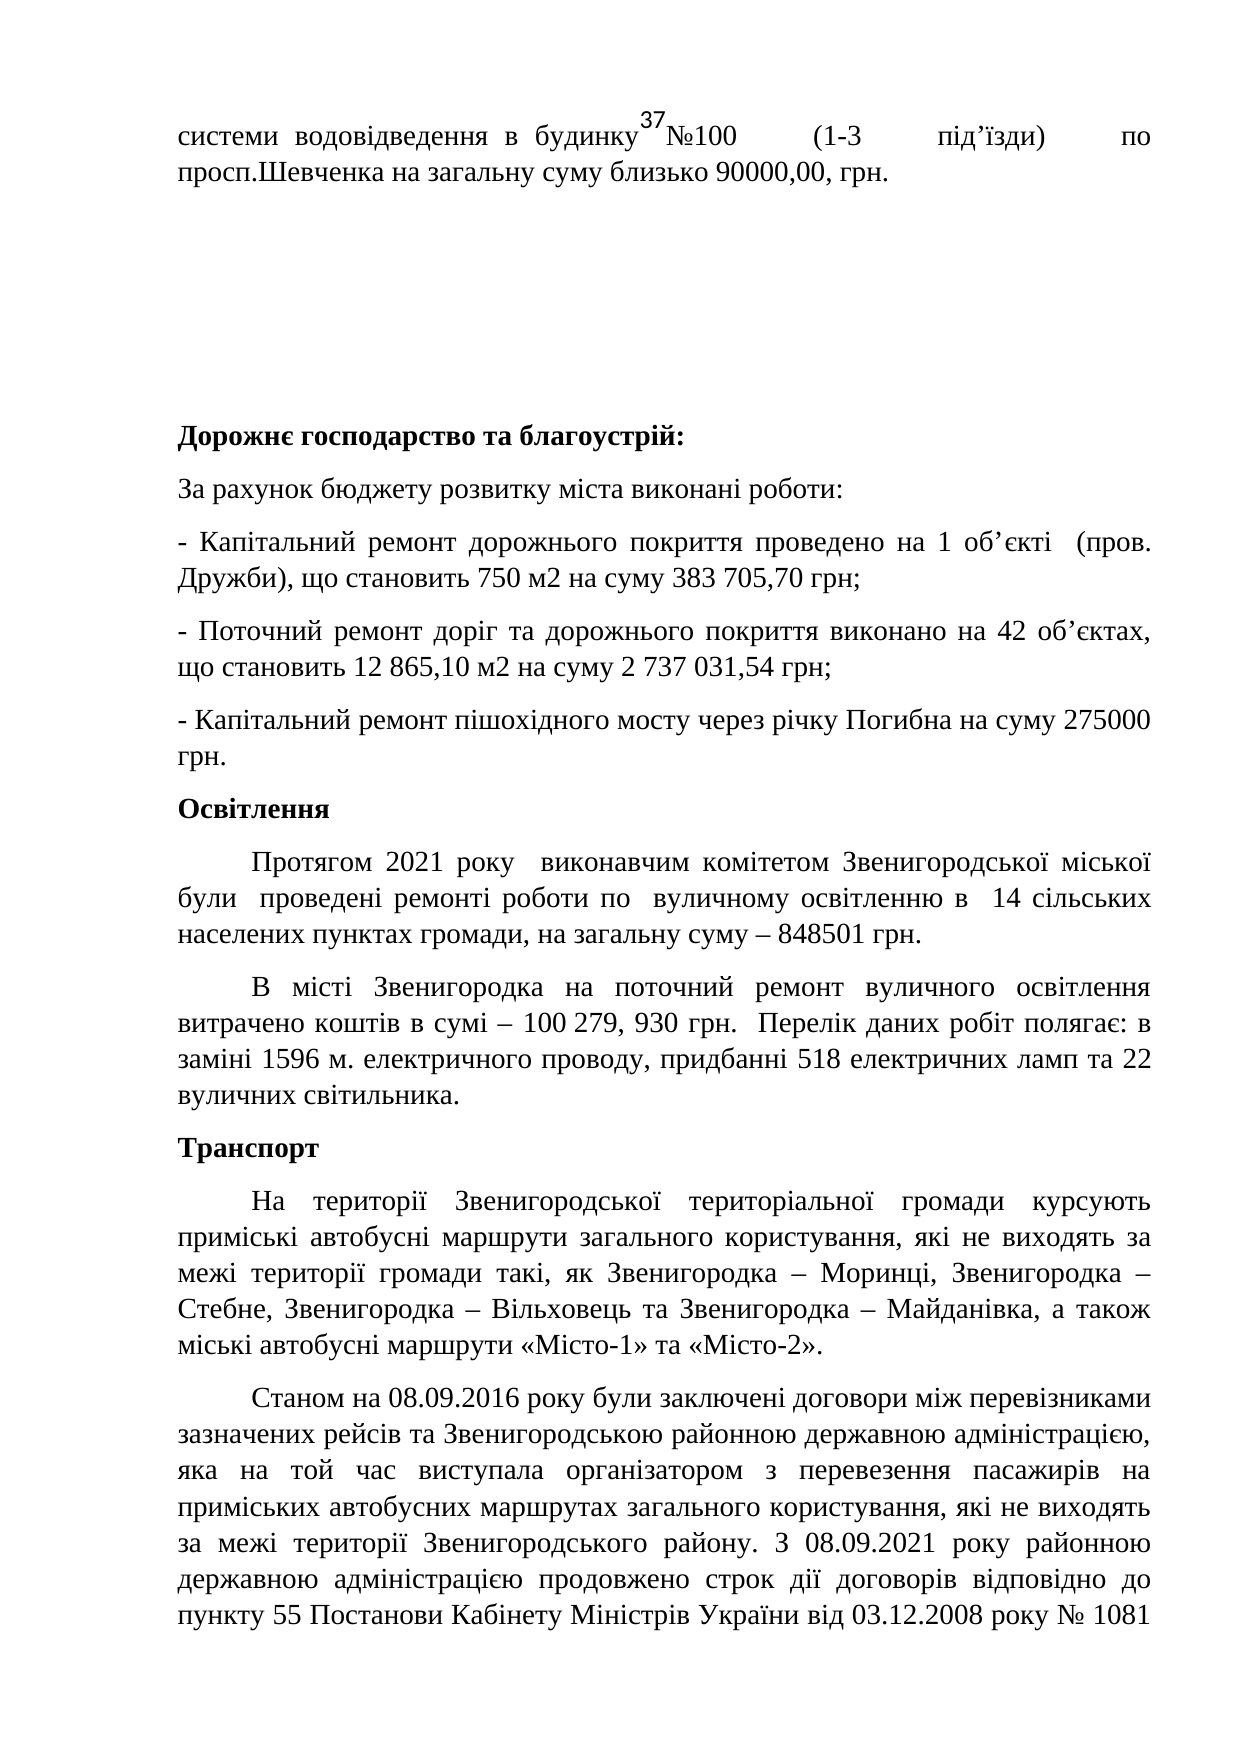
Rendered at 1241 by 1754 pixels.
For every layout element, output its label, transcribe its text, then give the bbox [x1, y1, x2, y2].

text Дорожнє господарство та благоустрій: [177, 418, 1152, 452]
text Освітлення [177, 791, 1152, 824]
text На території Звенигородської територіальної громади курсують приміські автобусні маршрути загального користування, які не виходять за межі території громади такі, як Звенигородка – Моринці, Звенигородка – Стебне, Звенигородка – Вільховець та Звенигородка – Майданівка, а також міські автобусні маршрути «Місто-1» та «Місто-2». [177, 1183, 1152, 1361]
text Транспорт [177, 1130, 1152, 1163]
text - Поточний ремонт доріг та дорожнього покриття виконано на 42 об’єктах, що становить 12 865,10 м2 на суму 2 737 031,54 грн; [177, 613, 1152, 683]
text За рахунок бюджету розвитку міста виконані роботи: [177, 471, 1152, 505]
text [177, 1380, 1152, 1631]
text Протягом 2021 року виконавчим комітетом Звенигородської міської були проведені ремонті роботи по вуличному освітленню в 14 сільських населених пунктах громади, на загальну суму – 848501 грн. [177, 844, 1152, 949]
text В місті Звенигородка на поточний ремонт вуличного освітлення витрачено коштів в сумі – 100 279, 930 грн. Перелік даних робіт полягає: в заміні 1596 м. електричного проводу, придбанні 518 електричних ламп та 22 вуличних світильника. [177, 969, 1152, 1111]
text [177, 118, 1152, 188]
text - Капітальний ремонт пішохідного мосту через річку Погибна на суму 275000 грн. [177, 702, 1152, 772]
text - Капітальний ремонт дорожнього покриття проведено на 1 об’єкті (пров. Дружби), що становить 750 м2 на суму 383 705,70 грн; [177, 524, 1152, 594]
